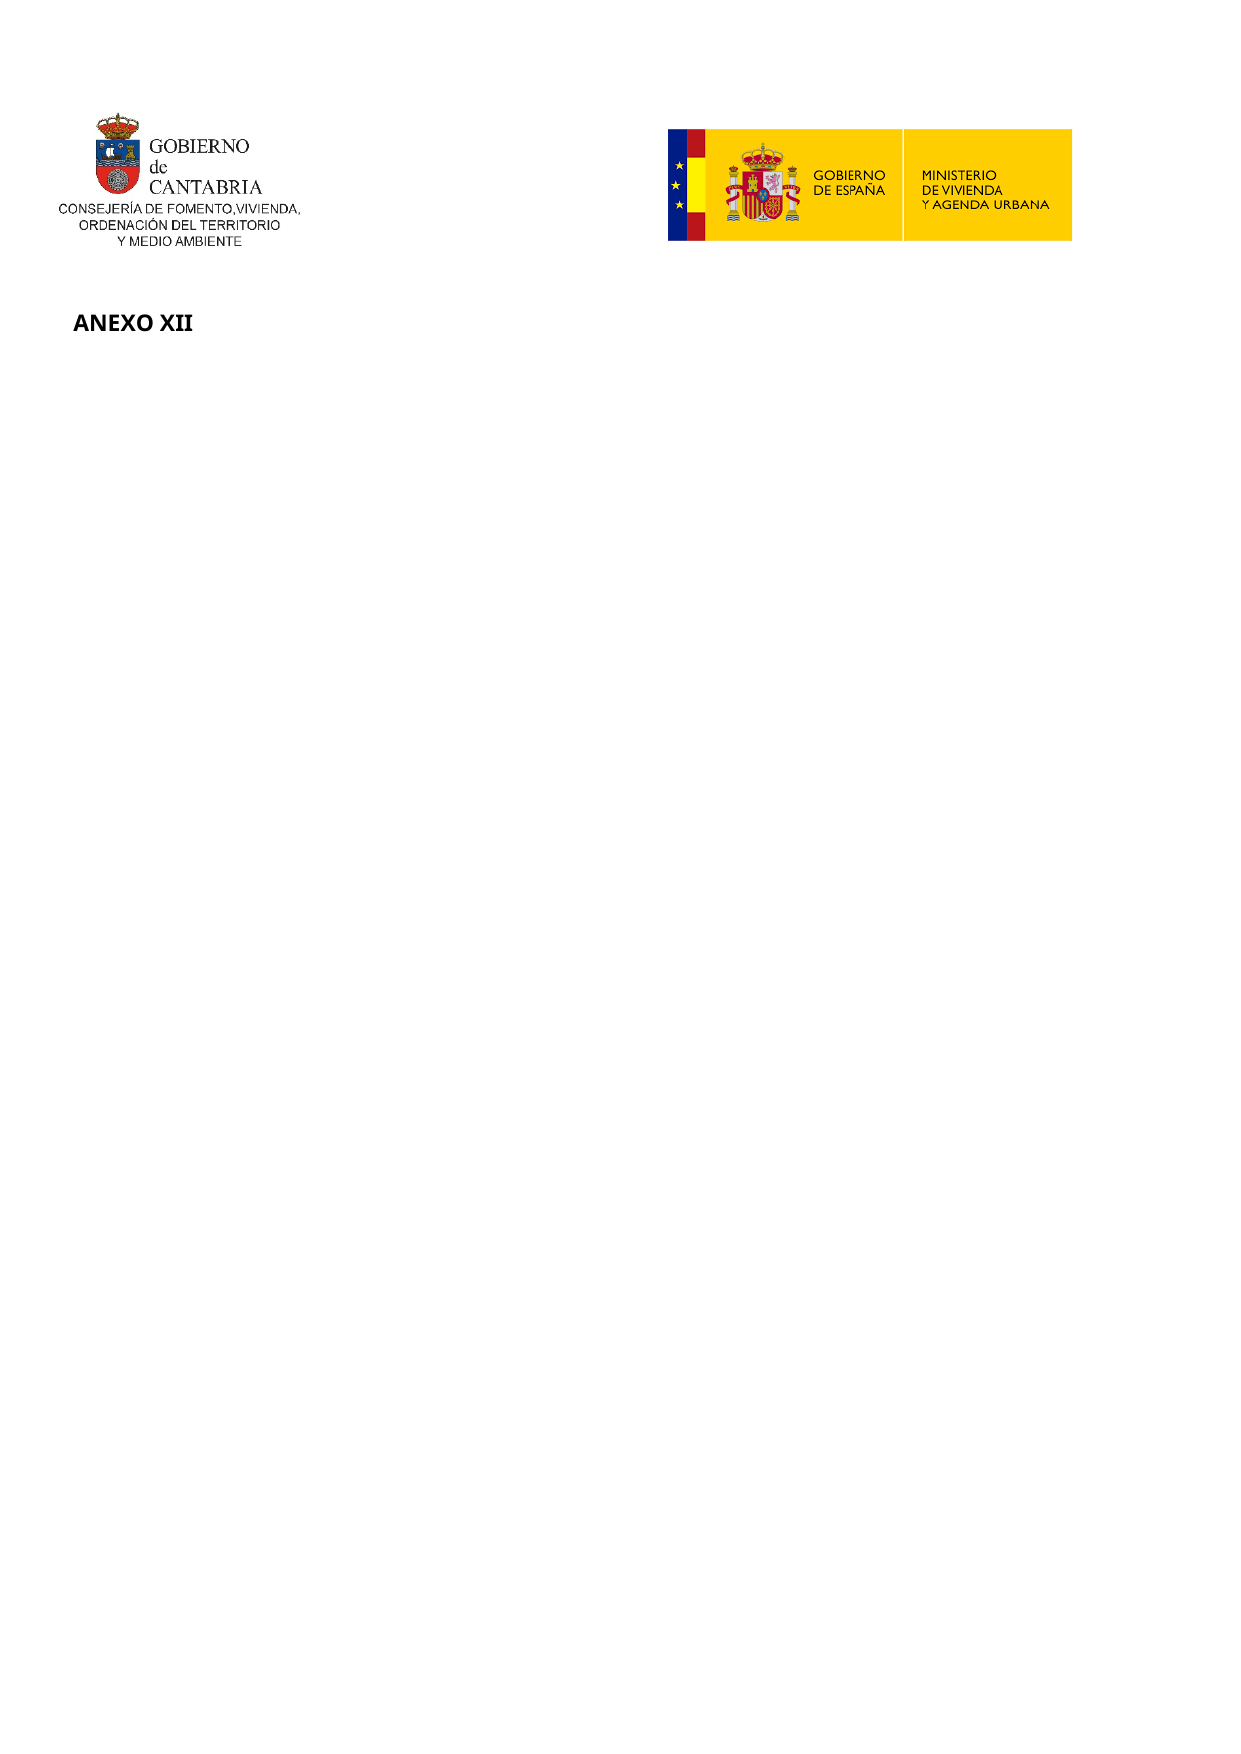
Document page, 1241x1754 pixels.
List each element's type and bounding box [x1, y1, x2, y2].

picture [58, 112, 324, 250]
picture [665, 126, 1074, 243]
